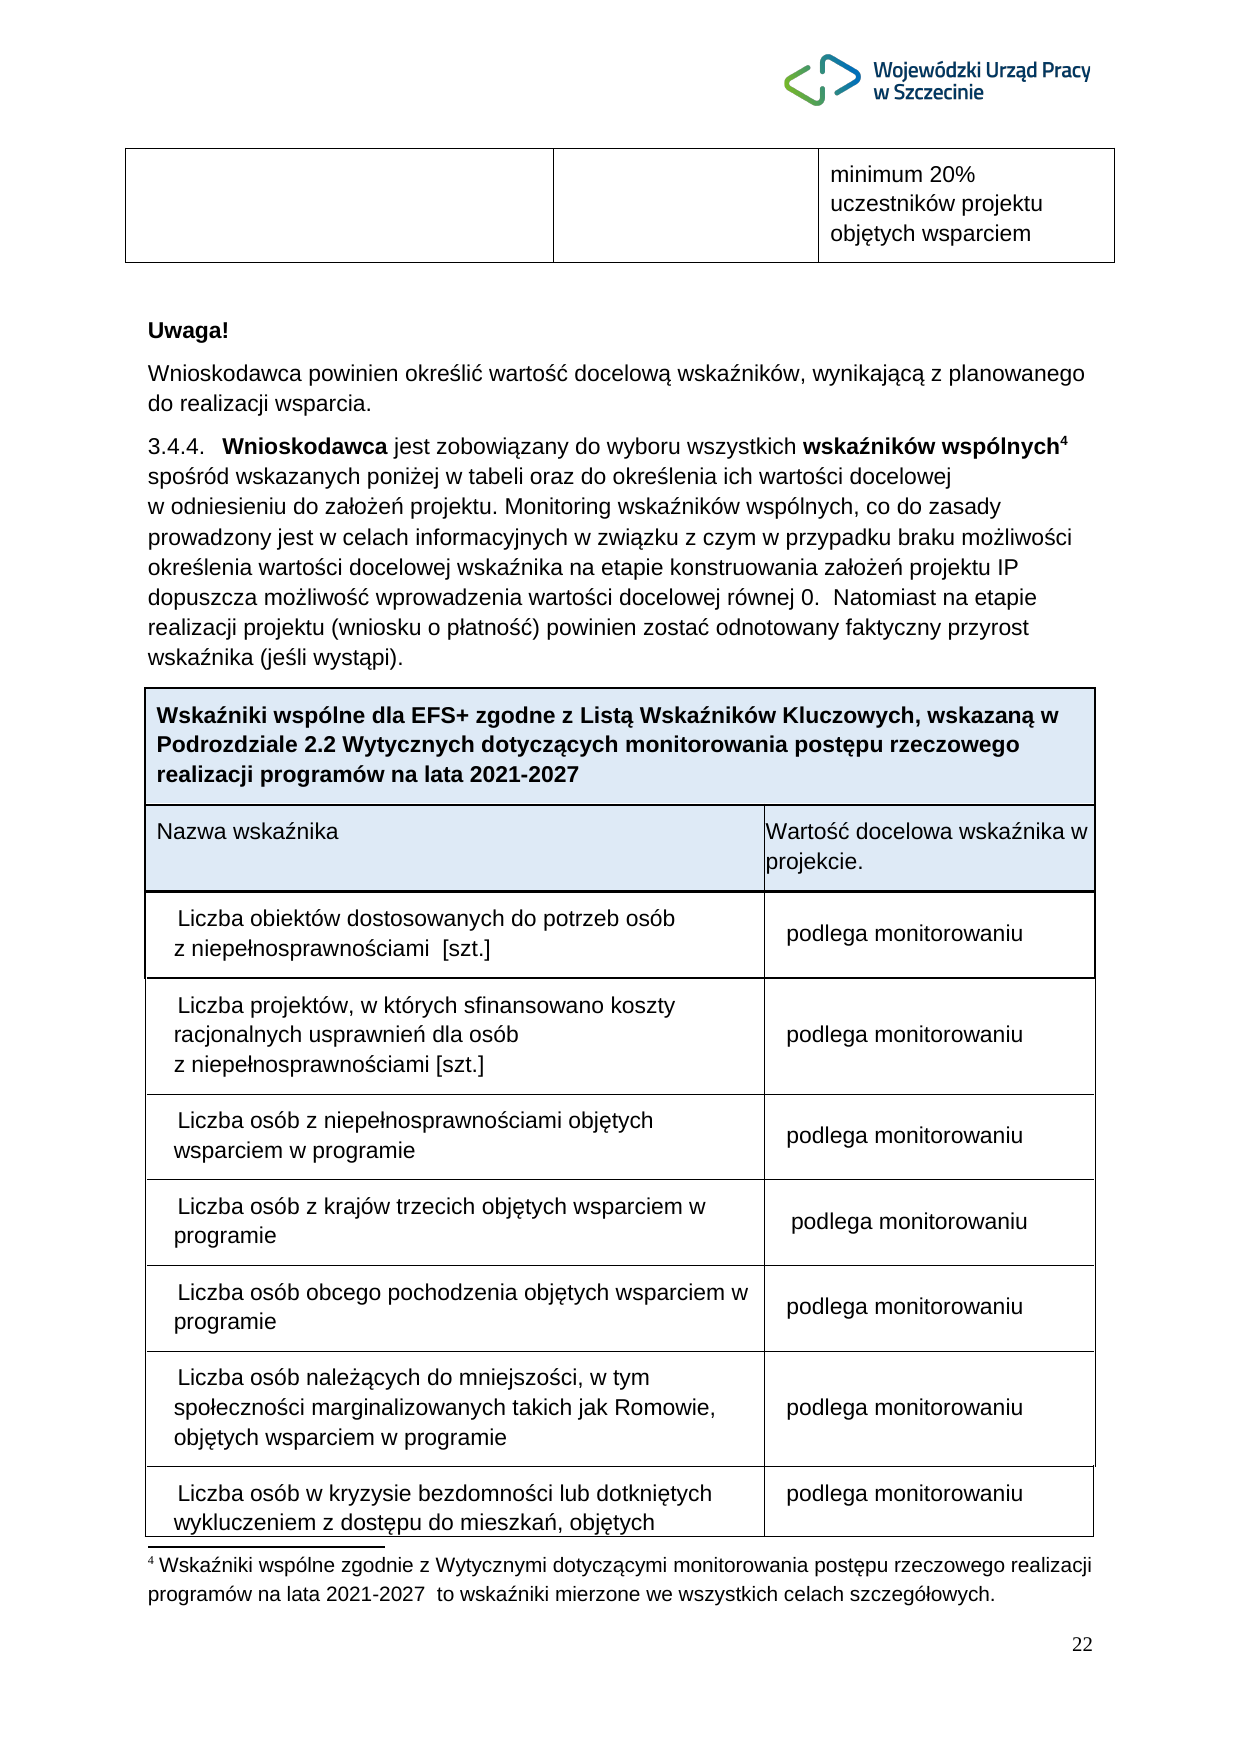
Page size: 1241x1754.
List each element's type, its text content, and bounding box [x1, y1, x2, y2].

table_cell Liczba osób obcego pochodzenia objętych wsparciem w programie [146, 1266, 764, 1351]
list Wnioskodawca jest zobowiązany do wyboru wszystkich wskaźników wspólnych spośród wskazanych poniżej w tabeli oraz do określenia ich wartości docelowej w odniesieniu do założeń projektu. Monitoring wskaźników wspólnych, co do zasady prowadzony jest w celach informacyjnych w związku z czym w przypadku braku możliwości określenia wartości docelowej wskaźnika na etapie konstruowania założeń projektu IP dopuszcza możliwość wprowadzenia wartości docelowej równej 0. Natomiast na etapie realizacji projektu (wniosku o płatność) powinien zostać odnotowany faktyczny przyrost wskaźnika (jeśli wystąpi). [148, 433, 1092, 671]
table_cell podlega monitorowaniu [765, 1179, 1095, 1265]
table_cell podlega monitorowaniu [765, 1351, 1095, 1466]
text Wnioskodawca powinien określić wartość docelową wskaźników, wynikającą z planowanego do realizacji wsparcia. [148, 360, 1092, 417]
picture [784, 54, 1091, 106]
list Uwaga! [148, 317, 1092, 344]
table_cell Liczba osób w kryzysie bezdomności lub dotkniętych wykluczeniem z dostępu do mieszkań, objętych wsparciem w programie [146, 1467, 764, 1536]
table_cell Wartość docelowa wskaźnika w projekcie. [765, 806, 1094, 890]
table_cell Liczba obiektów dostosowanych do potrzeb osób z niepełnosprawnościami [szt.] [146, 893, 764, 977]
table_cell Nazwa wskaźnika [146, 806, 764, 890]
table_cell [554, 149, 818, 262]
table_cell podlega monitorowaniu [765, 893, 1094, 977]
table_cell Liczba osób należących do mniejszości, w tym społeczności marginalizowanych takich jak Romowie, objętych wsparciem w programie [146, 1352, 764, 1466]
table_cell podlega monitorowaniu [765, 1265, 1095, 1351]
table_cell Liczba osób z niepełnosprawnościami objętych wsparciem w programie [146, 1095, 764, 1179]
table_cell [819, 149, 1114, 262]
table_cell Liczba osób z krajów trzecich objętych wsparciem w programie [146, 1180, 764, 1265]
table_cell Liczba projektów, w których sfinansowano koszty racjonalnych usprawnień dla osób z niepełnosprawnościami [szt.] [146, 978, 764, 1093]
table_header Wskaźniki wspólne dla EFS+ zgodne z Listą Wskaźników Kluczowych, wskazaną w Podrozdziale 2.2 Wytycznych dotyczących monitorowania postępu rzeczowego realizacji programów na lata 2021-2027 [146, 689, 1094, 803]
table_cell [126, 149, 553, 262]
table_cell podlega monitorowaniu [765, 1467, 1093, 1536]
table_cell podlega monitorowaniu [765, 1094, 1095, 1179]
table_cell podlega monitorowaniu [765, 979, 1095, 1093]
